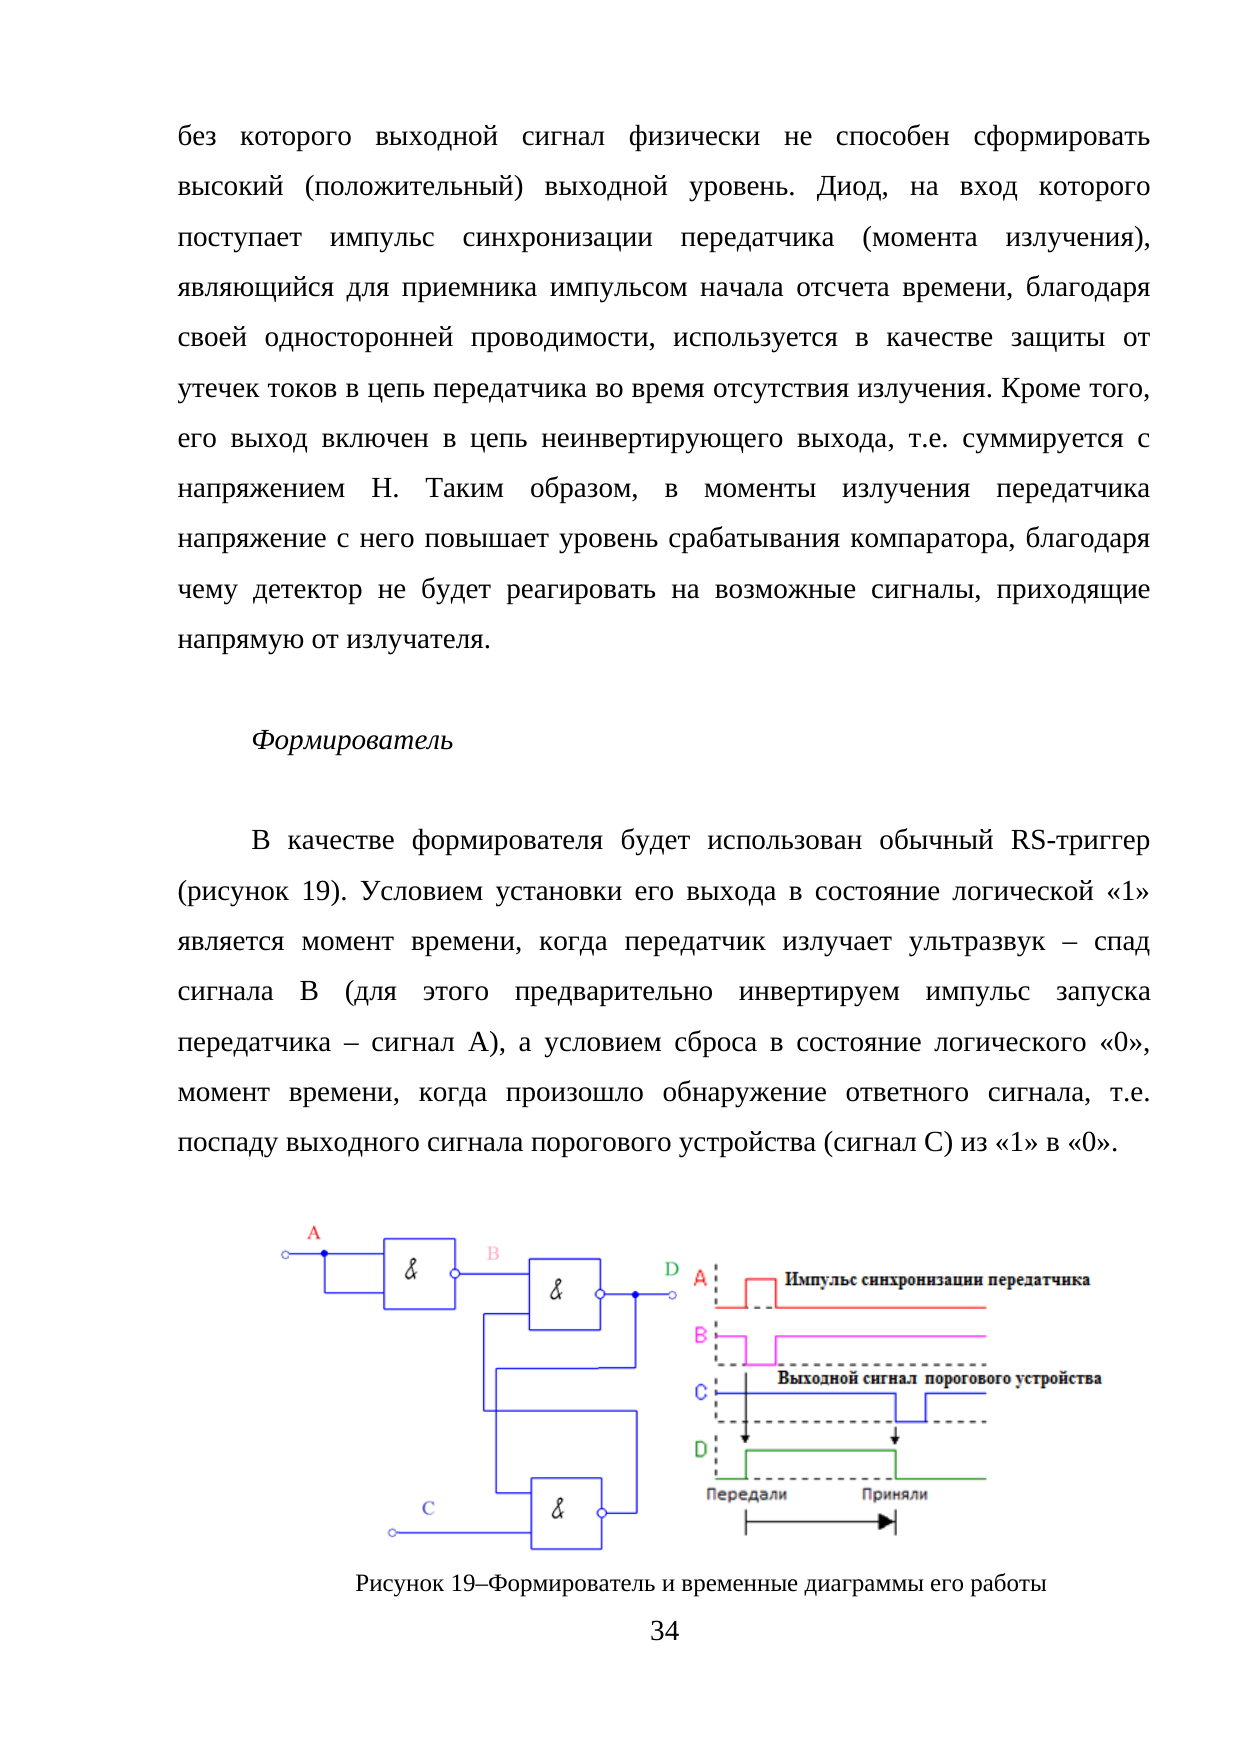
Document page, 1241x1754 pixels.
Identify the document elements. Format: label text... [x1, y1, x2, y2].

text Рисунок 19–Формирователь и временные диаграммы его работы [177, 1568, 1151, 1597]
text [177, 118, 1151, 655]
text Формирователь [177, 722, 1151, 755]
picture [277, 1225, 1125, 1552]
text В качестве формирователя будет использован обычный RS-триггер (рисунок 19). Условием установки его выхода в состояние логической «1» является момент времени, когда передатчик излучает ультразвук – спад сигнала B (для этого предварительно инвертируем импульс запуска передатчика – сигнал A), а условием сброса в состояние логического «0», момент времени, когда произошло обнаружение ответного сигнала, т.е. поспаду выходного сигнала порогового устройства (сигнал С) из «1» в «0». [177, 822, 1151, 1158]
